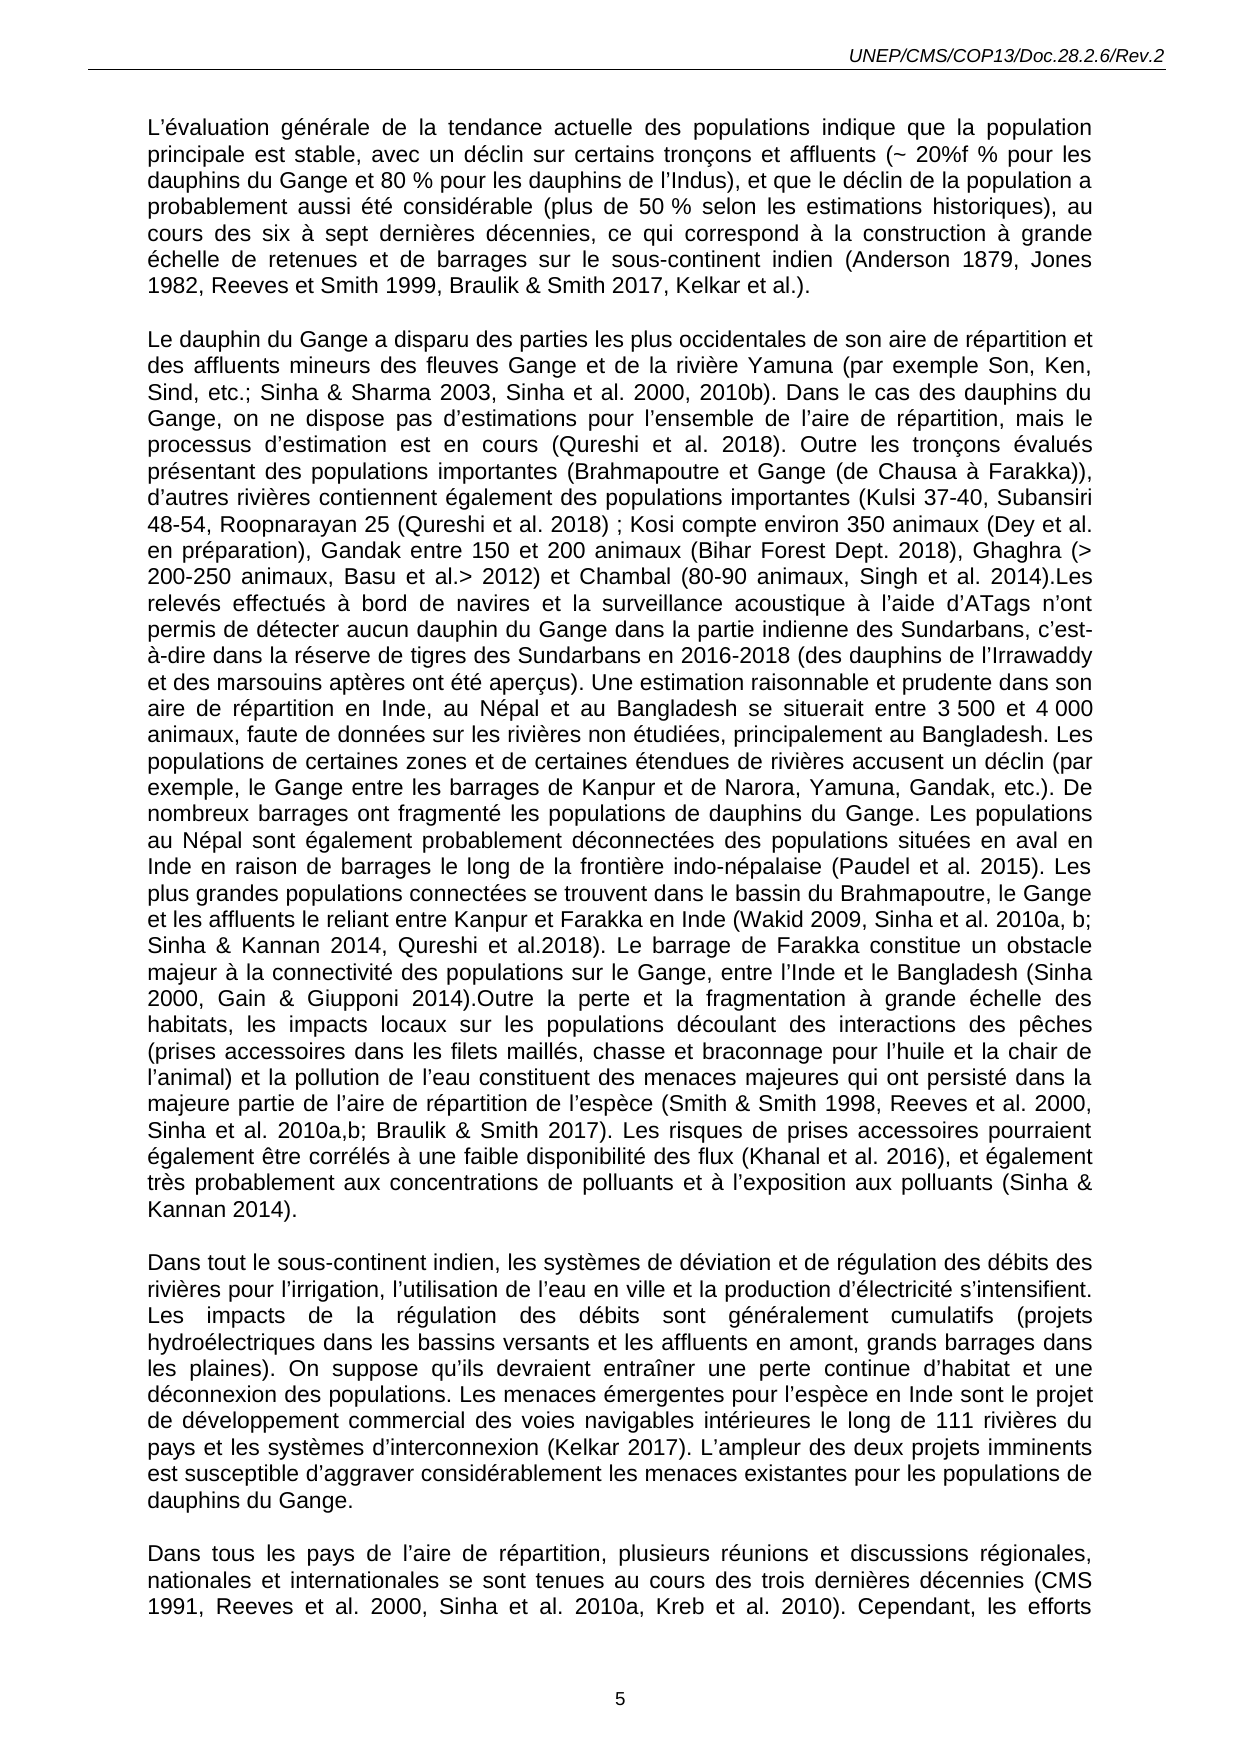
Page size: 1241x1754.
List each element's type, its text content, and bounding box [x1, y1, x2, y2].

subtitle L’évaluation générale de la tendance actuelle des populations indique que la population principale est stable, avec un déclin sur certains tronçons et affluents (~ 20%f % pour les dauphins du Gange et 80 % pour les dauphins de l’Indus), et que le déclin de la population a probablement aussi été considérable (plus de 50 % selon les estimations historiques), au cours des six à sept dernières décennies, ce qui correspond à la construction à grande échelle de retenues et de barrages sur le sous-continent indien (Anderson 1879, Jones 1982, Reeves et Smith 1999, Braulik & Smith 2017, Kelkar et al.). [147, 114, 1093, 299]
subtitle Le dauphin du Gange a disparu des parties les plus occidentales de son aire de répartition et des affluents mineurs des fleuves Gange et de la rivière Yamuna (par exemple Son, Ken, Sind, etc.; Sinha & Sharma 2003, Sinha et al. 2000, 2010b). Dans le cas des dauphins du Gange, on ne dispose pas d’estimations pour l’ensemble de l’aire de répartition, mais le processus d’estimation est en cours (Qureshi et al. 2018). Outre les tronçons évalués présentant des populations importantes (Brahmapoutre et Gange (de Chausa à Farakka)), d’autres rivières contiennent également des populations importantes (Kulsi 37-40, Subansiri 48-54, Roopnarayan 25 (Qureshi et al. 2018) ; Kosi compte environ 350 animaux (Dey et al. en préparation), Gandak entre 150 et 200 animaux (Bihar Forest Dept. 2018), Ghaghra (> 200-250 animaux, Basu et al.> 2012) et Chambal (80-90 animaux, Singh et al. 2014).Les relevés effectués à bord de navires et la surveillance acoustique à l’aide d’ATags n’ont permis de détecter aucun dauphin du Gange dans la partie indienne des Sundarbans, c’est-à-dire dans la réserve de tigres des Sundarbans en 2016-2018 (des dauphins de l’Irrawaddy et des marsouins aptères ont été aperçus). Une estimation raisonnable et prudente dans son aire de répartition en Inde, au Népal et au Bangladesh se situerait entre 3 500 et 4 000 animaux, faute de données sur les rivières non étudiées, principalement au Bangladesh. Les populations de certaines zones et de certaines étendues de rivières accusent un déclin (par exemple, le Gange entre les barrages de Kanpur et de Narora, Yamuna, Gandak, etc.). De nombreux barrages ont fragmenté les populations de dauphins du Gange. Les populations au Népal sont également probablement déconnectées des populations situées en aval en Inde en raison de barrages le long de la frontière indo-népalaise (Paudel et al. 2015). Les plus grandes populations connectées se trouvent dans le bassin du Brahmapoutre, le Gange et les affluents le reliant entre Kanpur et Farakka en Inde (Wakid 2009, Sinha et al. 2010a, b; Sinha & Kannan 2014, Qureshi et al.2018). Le barrage de Farakka constitue un obstacle majeur à la connectivité des populations sur le Gange, entre l’Inde et le Bangladesh (Sinha 2000, Gain & Giupponi 2014).Outre la perte et la fragmentation à grande échelle des habitats, les impacts locaux sur les populations découlant des interactions des pêches (prises accessoires dans les filets maillés, chasse et braconnage pour l’huile et la chair de l’animal) et la pollution de l’eau constituent des menaces majeures qui ont persisté dans la majeure partie de l’aire de répartition de l’espèce (Smith & Smith 1998, Reeves et al. 2000, Sinha et al. 2010a,b; Braulik & Smith 2017). Les risques de prises accessoires pourraient également être corrélés à une faible disponibilité des flux (Khanal et al. 2016), et également très probablement aux concentrations de polluants et à l’exposition aux polluants (Sinha & Kannan 2014). [147, 324, 1093, 1222]
subtitle Dans tout le sous-continent indien, les systèmes de déviation et de régulation des débits des rivières pour l’irrigation, l’utilisation de l’eau en ville et la production d’électricité s’intensifient. Les impacts de la régulation des débits sont généralement cumulatifs (projets hydroélectriques dans les bassins versants et les affluents en amont, grands barrages dans les plaines). On suppose qu’ils devraient entraîner une perte continue d’habitat et une déconnexion des populations. Les menaces émergentes pour l’espèce en Inde sont le projet de développement commercial des voies navigables intérieures le long de 111 rivières du pays et les systèmes d’interconnexion (Kelkar 2017). L’ampleur des deux projets imminents est susceptible d’aggraver considérablement les menaces existantes pour les populations de dauphins du Gange. [147, 1248, 1093, 1513]
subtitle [147, 1539, 1093, 1619]
